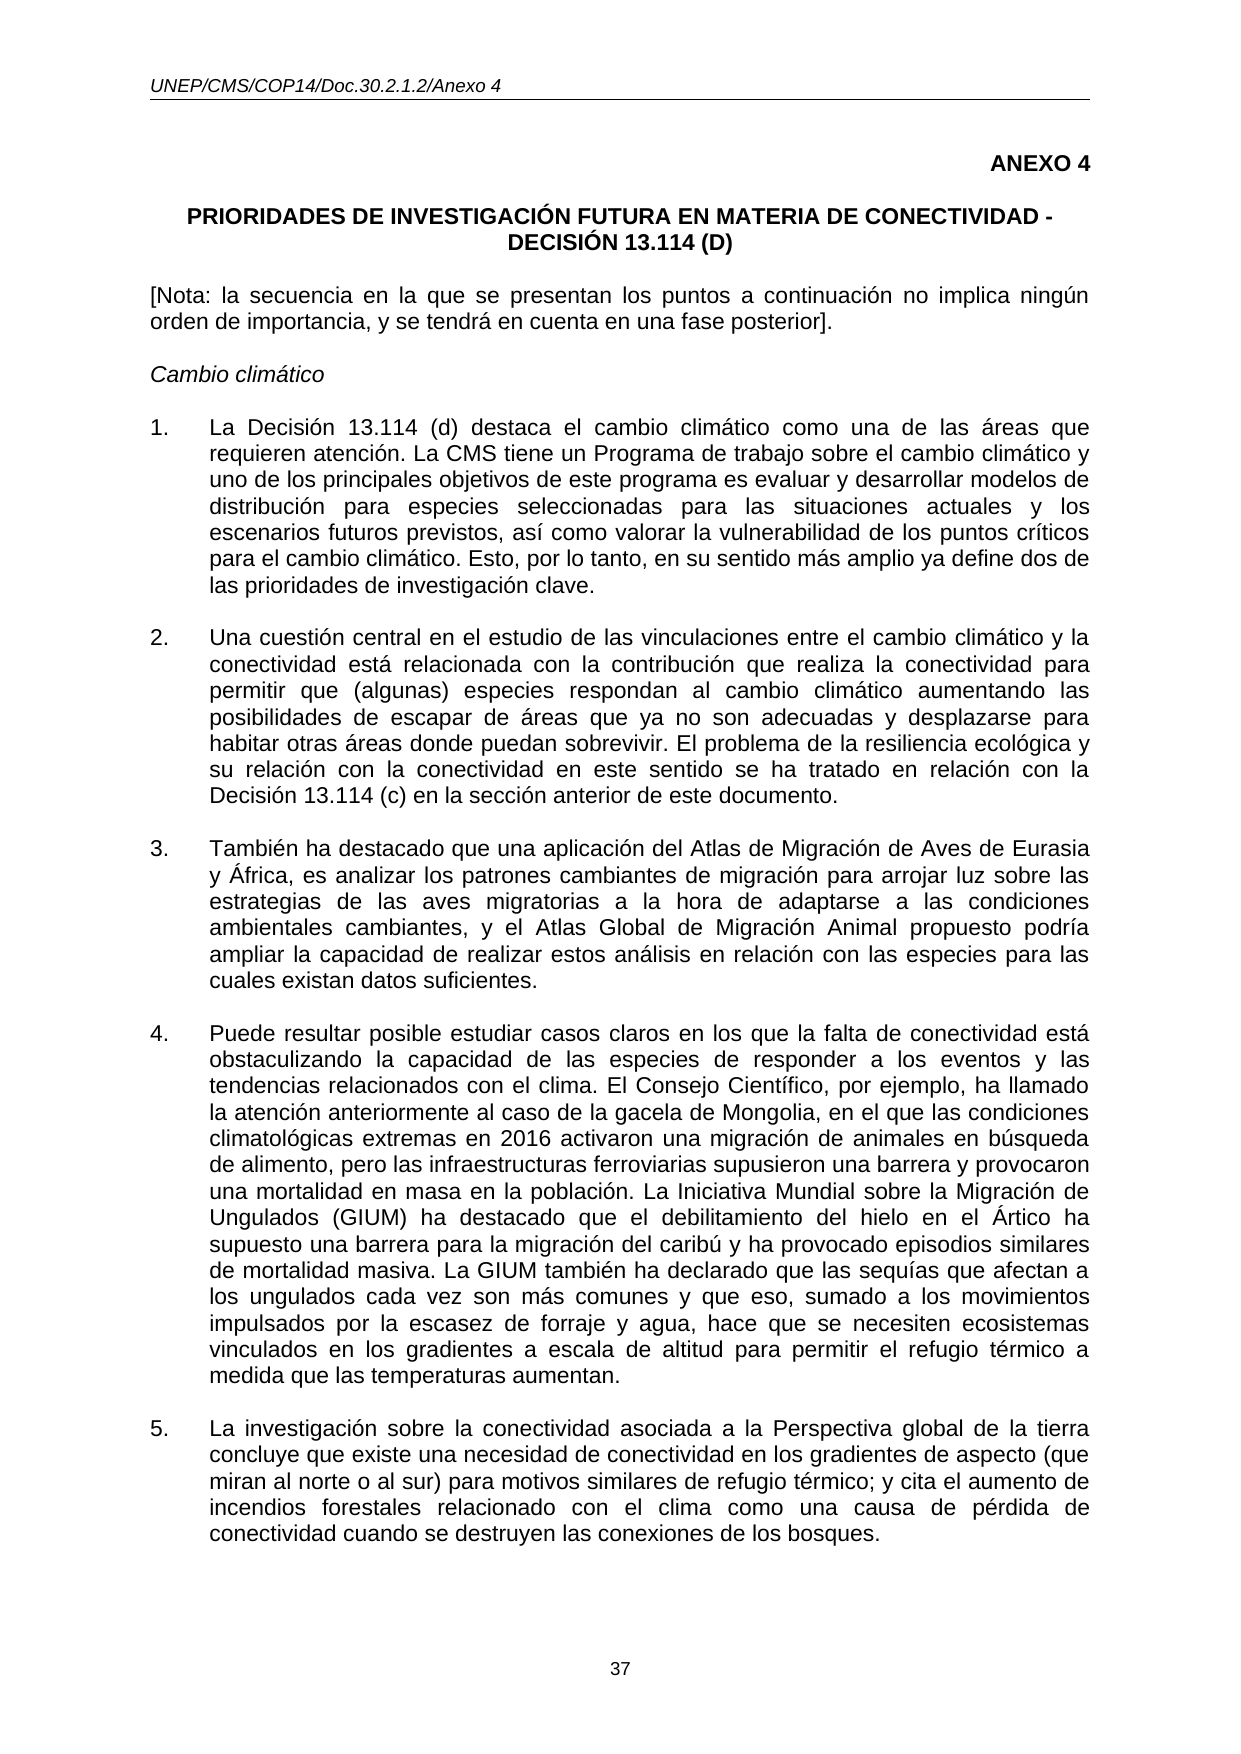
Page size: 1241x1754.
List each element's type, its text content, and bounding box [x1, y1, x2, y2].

text 5. La investigación sobre la conectividad asociada a la Perspectiva global de la tierra concluye que existe una necesidad de conectividad en los gradientes de aspecto (que miran al norte o al sur) para motivos similares de refugio térmico; y cita el aumento de incendios forestales relacionado con el clima como una causa de pérdida de conectividad cuando se destruyen las conexiones de los bosques. [150, 1415, 1090, 1547]
text PRIORIDADES DE INVESTIGACIÓN FUTURA EN MATERIA DE CONECTIVIDAD - DECISIÓN 13.114 (D) [150, 203, 1090, 255]
text 2. Una cuestión central en el estudio de las vinculaciones entre el cambio climático y la conectividad está relacionada con la contribución que realiza la conectividad para permitir que (algunas) especies respondan al cambio climático aumentando las posibilidades de escapar de áreas que ya no son adecuadas y desplazarse para habitar otras áreas donde puedan sobrevivir. El problema de la resiliencia ecológica y su relación con la conectividad en este sentido se ha tratado en relación con la Decisión 13.114 (c) en la sección anterior de este documento. [150, 624, 1090, 809]
text [Nota: la secuencia en la que se presentan los puntos a continuación no implica ningún orden de importancia, y se tendrá en cuenta en una fase posterior]. [150, 282, 1090, 334]
text Cambio climático [150, 361, 1090, 387]
text 1. La Decisión 13.114 (d) destaca el cambio climático como una de las áreas que requieren atención. La CMS tiene un Programa de trabajo sobre el cambio climático y uno de los principales objetivos de este programa es evaluar y desarrollar modelos de distribución para especies seleccionadas para las situaciones actuales y los escenarios futuros previstos, así como valorar la vulnerabilidad de los puntos críticos para el cambio climático. Esto, por lo tanto, en su sentido más amplio ya define dos de las prioridades de investigación clave. [150, 413, 1090, 598]
text 4. Puede resultar posible estudiar casos claros en los que la falta de conectividad está obstaculizando la capacidad de las especies de responder a los eventos y las tendencias relacionados con el clima. El Consejo Científico, por ejemplo, ha llamado la atención anteriormente al caso de la gacela de Mongolia, en el que las condiciones climatológicas extremas en 2016 activaron una migración de animales en búsqueda de alimento, pero las infraestructuras ferroviarias supusieron una barrera y provocaron una mortalidad en masa en la población. La Iniciativa Mundial sobre la Migración de Ungulados (GIUM) ha destacado que el debilitamiento del hielo en el Ártico ha supuesto una barrera para la migración del caribú y ha provocado episodios similares de mortalidad masiva. La GIUM también ha declarado que las sequías que afectan a los ungulados cada vez son más comunes y que eso, sumado a los movimientos impulsados por la escasez de forraje y agua, hace que se necesiten ecosistemas vinculados en los gradientes a escala de altitud para permitir el refugio térmico a medida que las temperaturas aumentan. [150, 1020, 1090, 1389]
text 3. También ha destacado que una aplicación del Atlas de Migración de Aves de Eurasia y África, es analizar los patrones cambiantes de migración para arrojar luz sobre las estrategias de las aves migratorias a la hora de adaptarse a las condiciones ambientales cambiantes, y el Atlas Global de Migración Animal propuesto podría ampliar la capacidad de realizar estos análisis en relación con las especies para las cuales existan datos suficientes. [150, 835, 1090, 993]
text ANEXO 4 [150, 150, 1090, 176]
